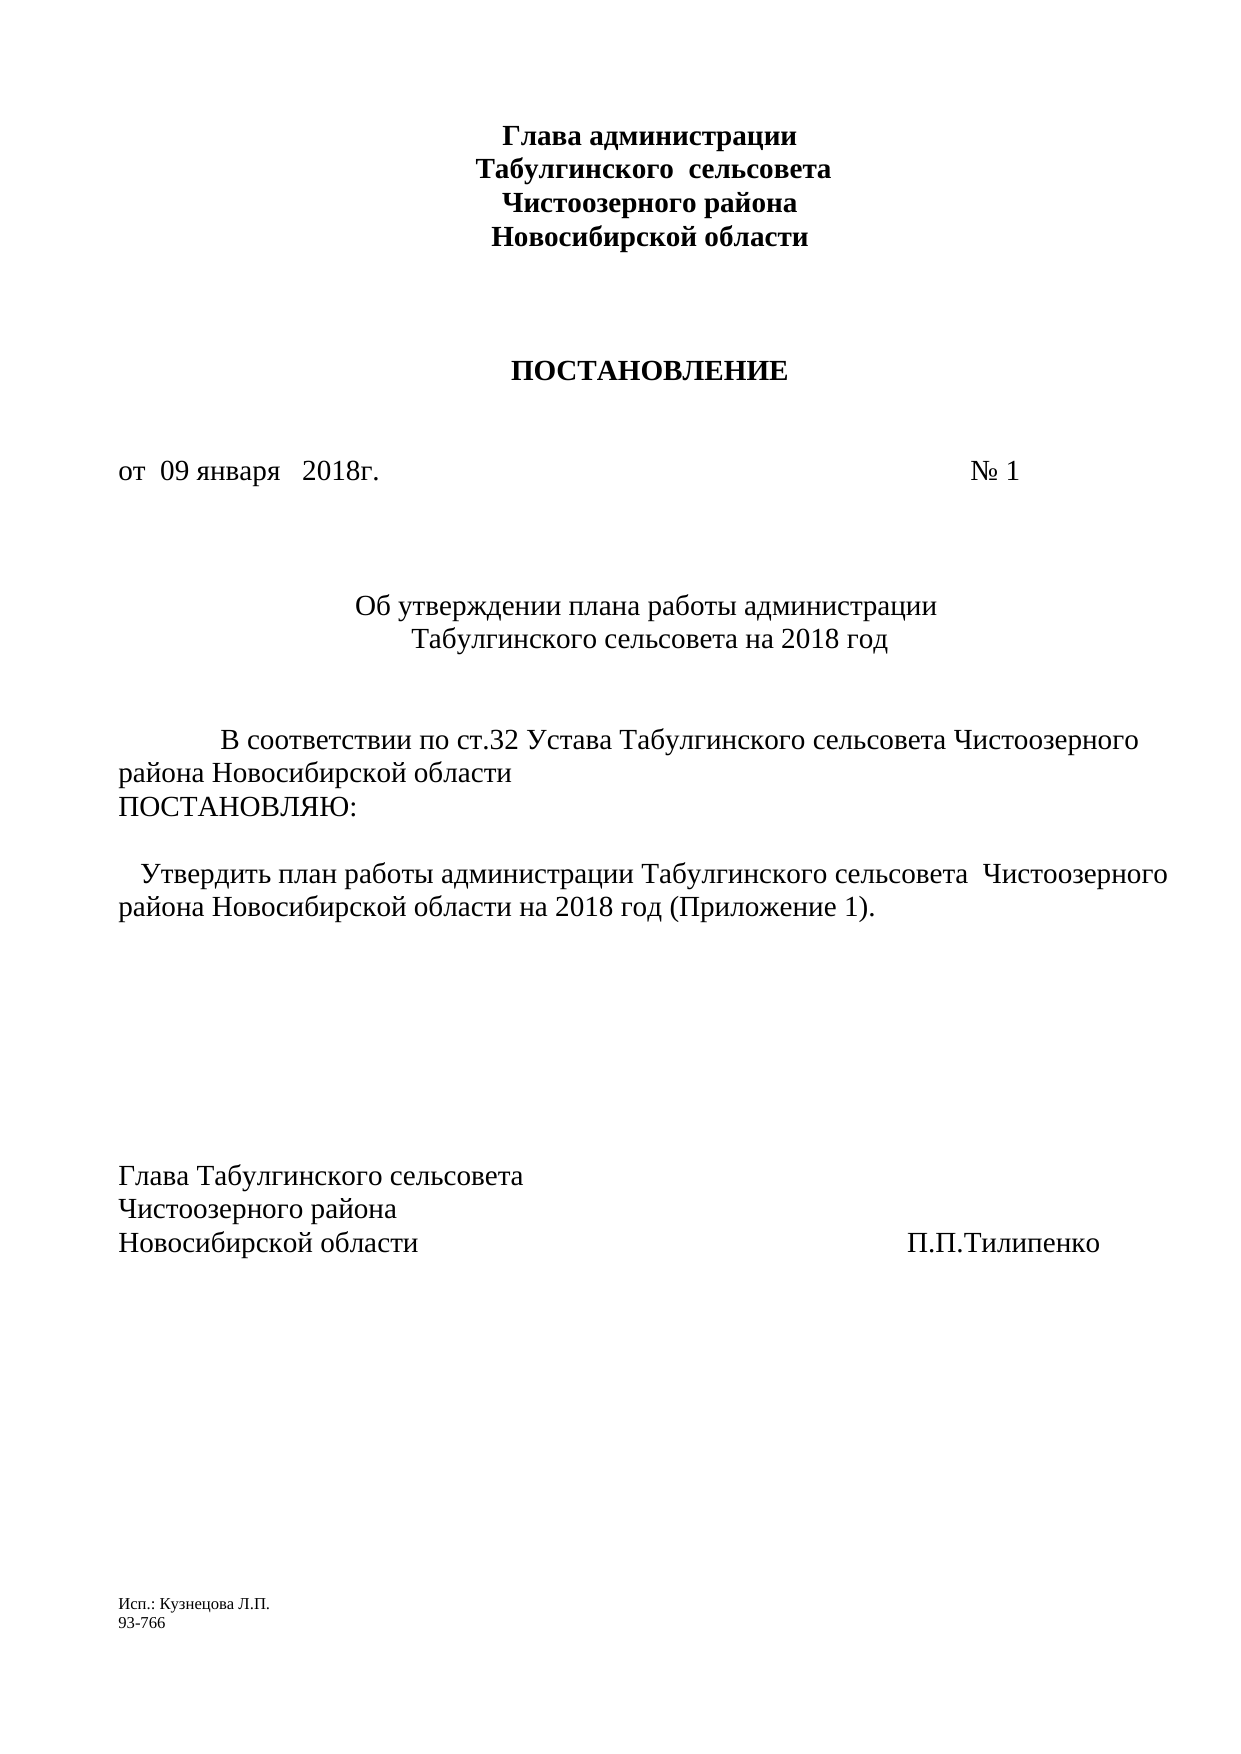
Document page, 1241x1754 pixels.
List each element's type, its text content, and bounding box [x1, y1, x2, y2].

text 93-766 [118, 1613, 1152, 1632]
text от 09 января 2018г. № 1 [118, 453, 1181, 487]
text ПОСТАНОВЛЯЮ: [118, 789, 1181, 822]
text Чистоозерного района Новосибирской области П.П.Тилипенко [118, 1191, 1181, 1258]
text Исп.: Кузнецова Л.П. [118, 1594, 1152, 1613]
text Новосибирской области [118, 219, 1181, 252]
text ПОСТАНОВЛЕНИЕ [118, 353, 1181, 386]
text Об утверждении плана работы администрации Табулгинского сельсовета на 2018 год [118, 588, 1181, 655]
text В соответствии по ст.32 Устава Табулгинского сельсовета Чистоозерного района Новосибирской области [118, 722, 1181, 789]
text Чистоозерного района [118, 185, 1181, 219]
text Глава Табулгинского сельсовета [118, 1158, 1181, 1191]
text Глава администрации Табулгинского сельсовета [118, 118, 1181, 185]
text Утвердить план работы администрации Табулгинского сельсовета Чистоозерного района Новосибирской области на 2018 год (Приложение 1). [118, 856, 1181, 923]
